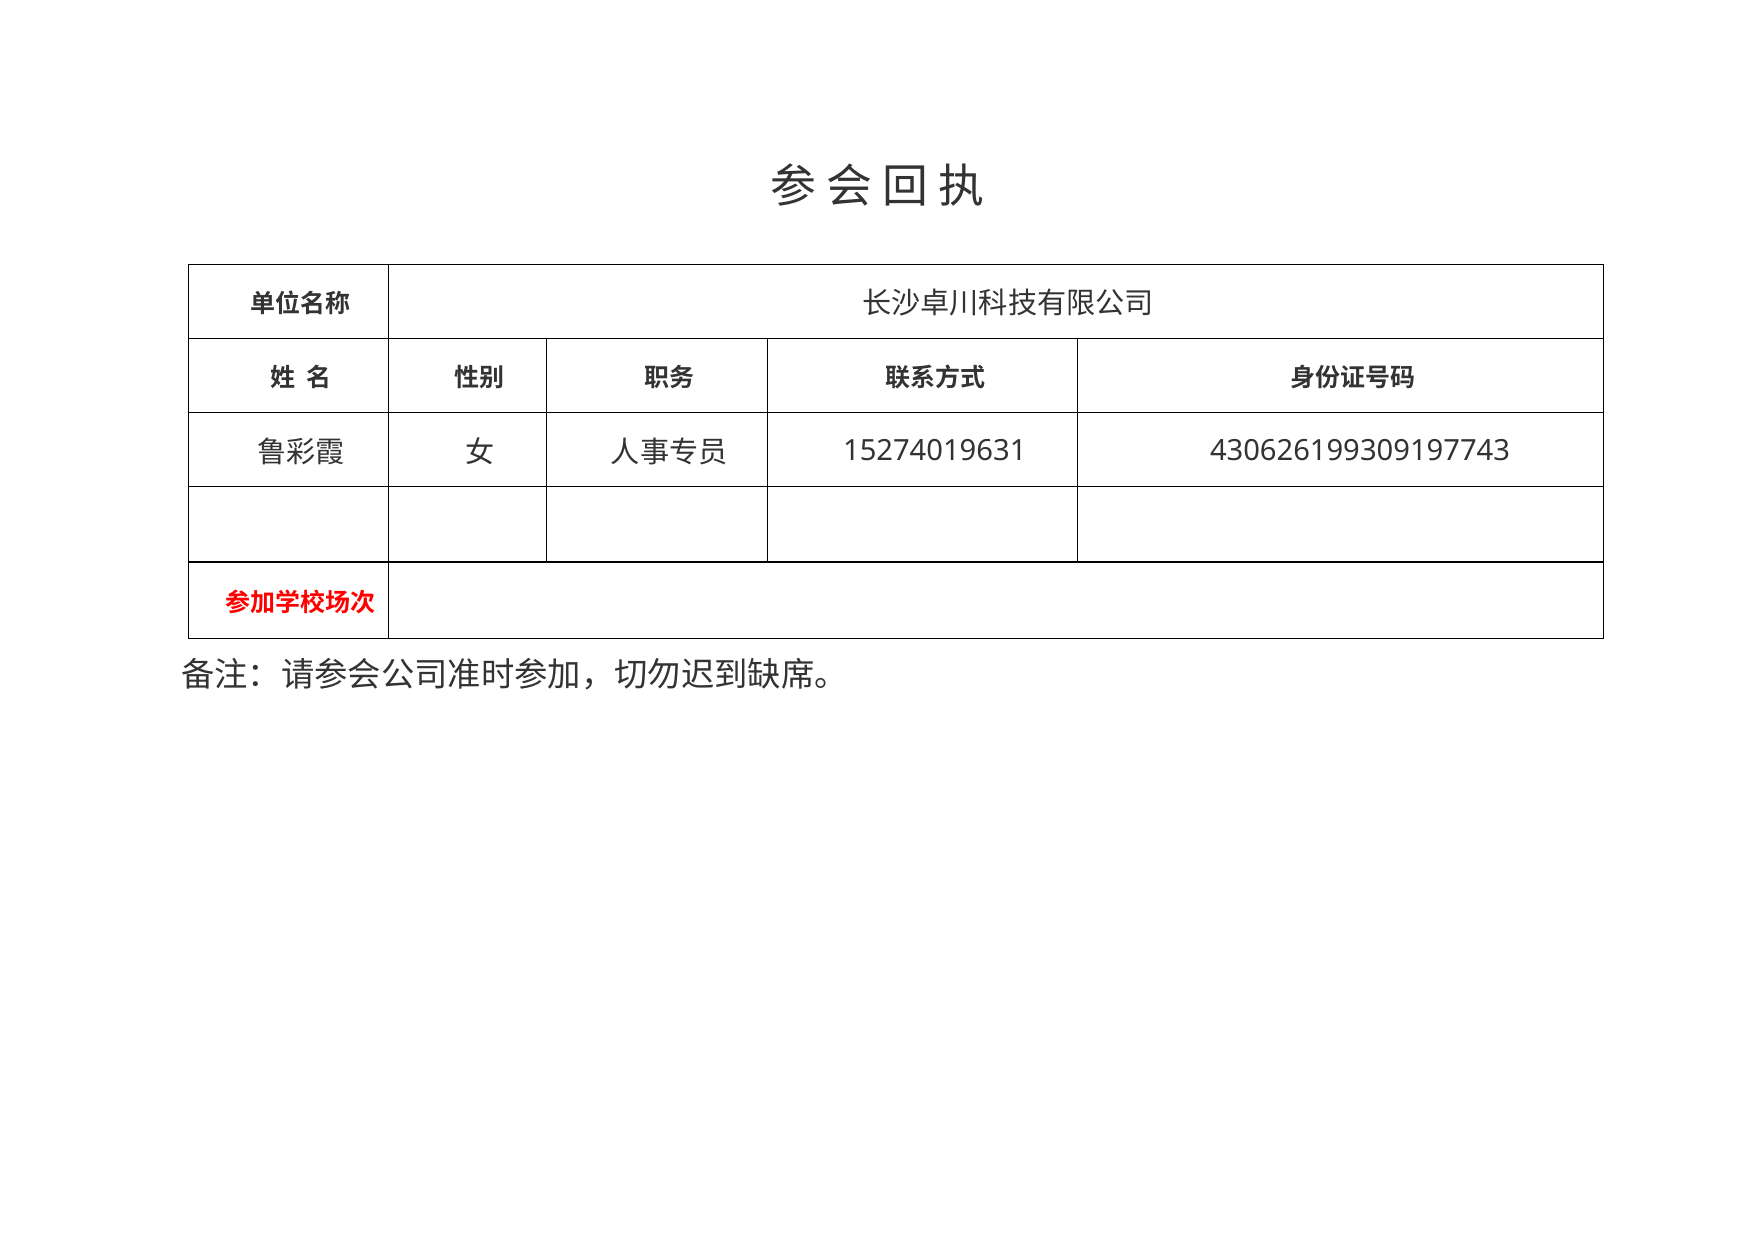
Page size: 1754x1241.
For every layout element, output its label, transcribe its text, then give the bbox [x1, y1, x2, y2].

table_cell [547, 487, 767, 561]
table_header 长沙卓川科技有限公司 [389, 265, 1603, 338]
table_cell [1078, 487, 1603, 561]
table_cell [189, 487, 388, 561]
table_cell 职务 [547, 339, 767, 412]
table_header 单位名称 [189, 265, 388, 338]
table_cell [389, 487, 546, 561]
table_cell 身份证号码 [1078, 339, 1603, 412]
table_cell 430626199309197743 [1078, 413, 1603, 486]
table_cell 女 [389, 413, 546, 486]
table_cell 15274019631 [768, 413, 1077, 486]
table_cell 人事专员 [547, 413, 767, 486]
table_cell [768, 487, 1077, 561]
text 备注：请参会公司准时参加，切勿迟到缺席。 [148, 639, 1630, 704]
table_cell 鲁彩霞 [189, 413, 388, 486]
table_cell 姓 名 [189, 339, 388, 412]
text 参 会 回 执 [148, 134, 1606, 231]
table_cell [389, 563, 1603, 638]
table_cell 联系方式 [768, 339, 1077, 412]
table_cell 性别 [389, 339, 546, 412]
table_cell 参加学校场次 [189, 563, 388, 638]
